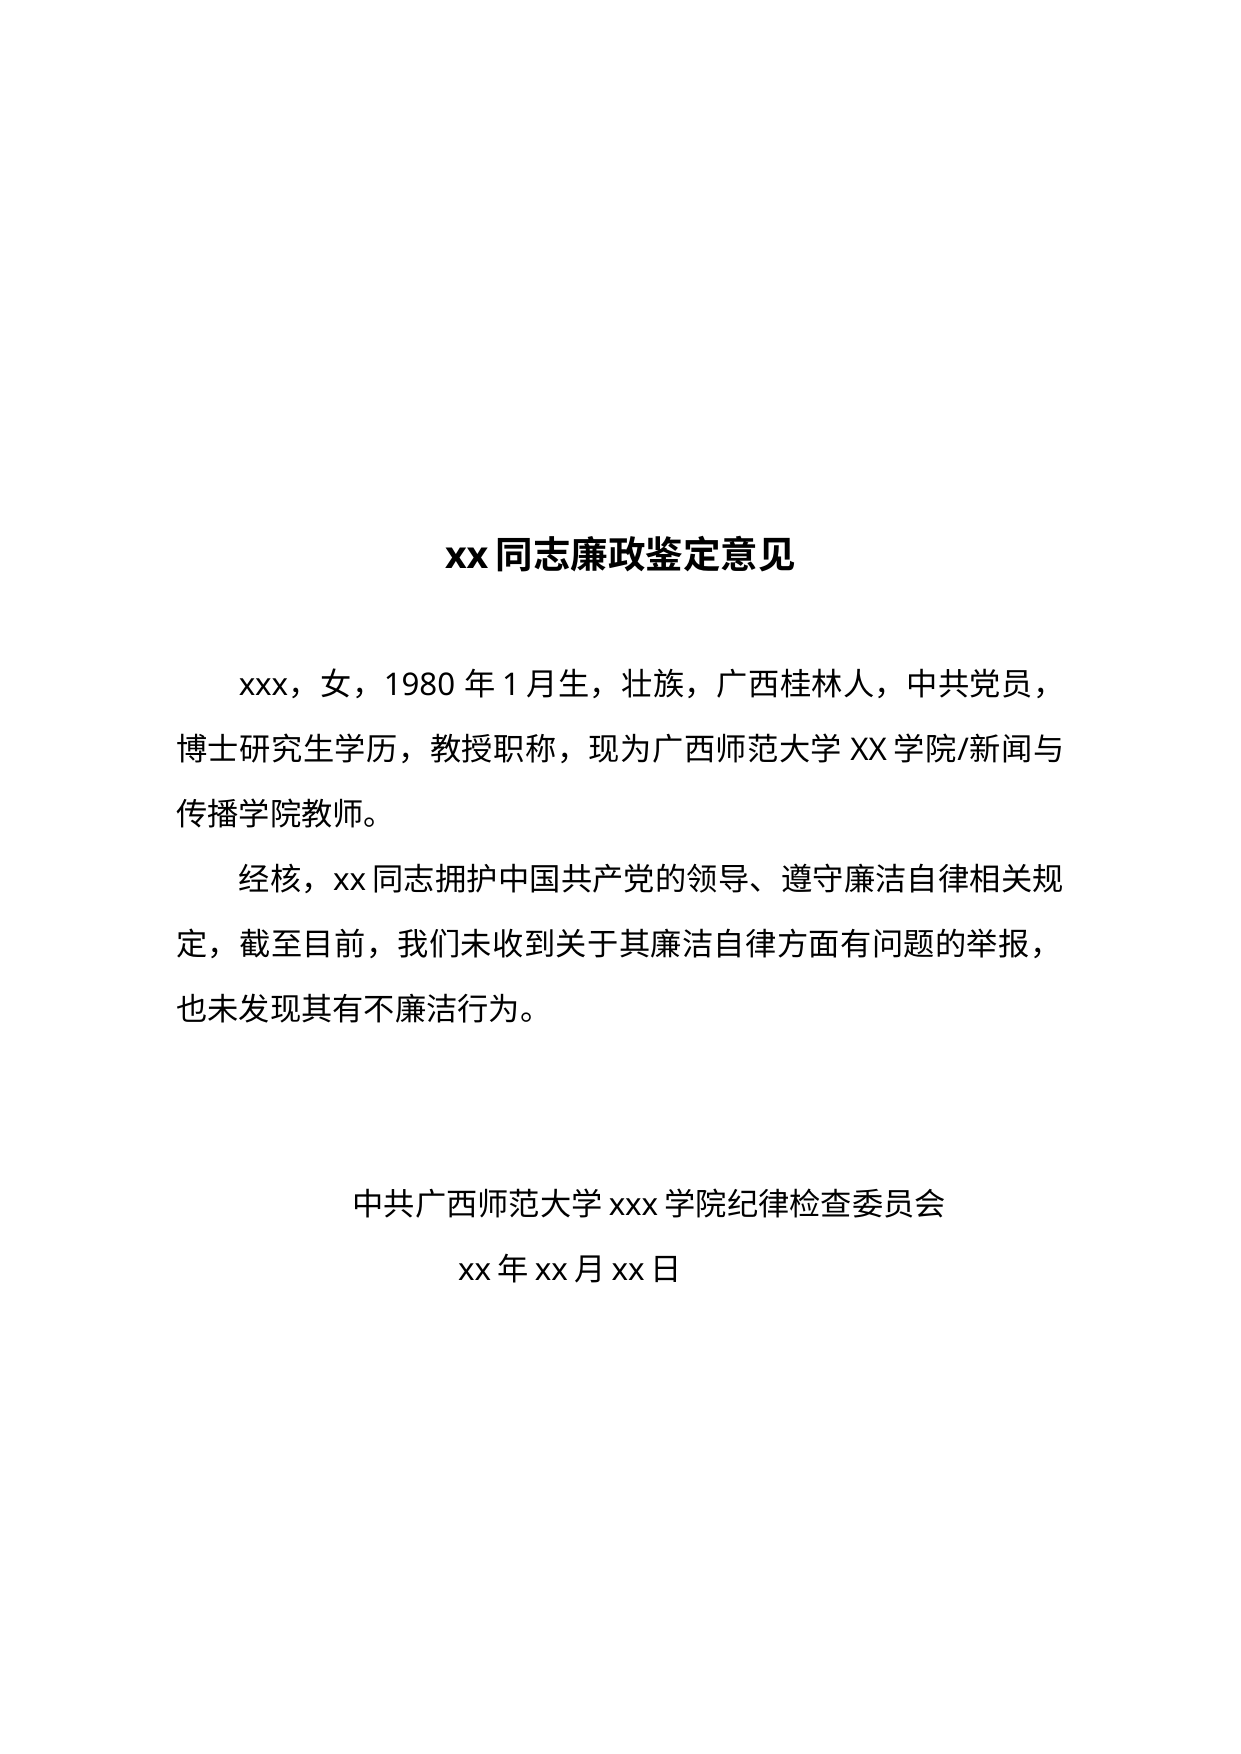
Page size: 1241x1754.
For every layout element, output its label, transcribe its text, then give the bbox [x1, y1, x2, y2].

text 中共广西师范大学xxx学院纪律检查委员会 [176, 1169, 1064, 1234]
text xxx，女，1980 年1月生，壮族，广西桂林人，中共党员，博士研究生学历，教授职称，现为广西师范大学XX学院/新闻与传播学院教师。 [176, 649, 1064, 844]
text xx同志廉政鉴定意见 [176, 519, 1064, 584]
text 经核，xx同志拥护中国共产党的领导、遵守廉洁自律相关规定，截至目前，我们未收到关于其廉洁自律方面有问题的举报，也未发现其有不廉洁行为。 [176, 844, 1064, 1039]
text xx年xx月xx日 [176, 1234, 1064, 1299]
